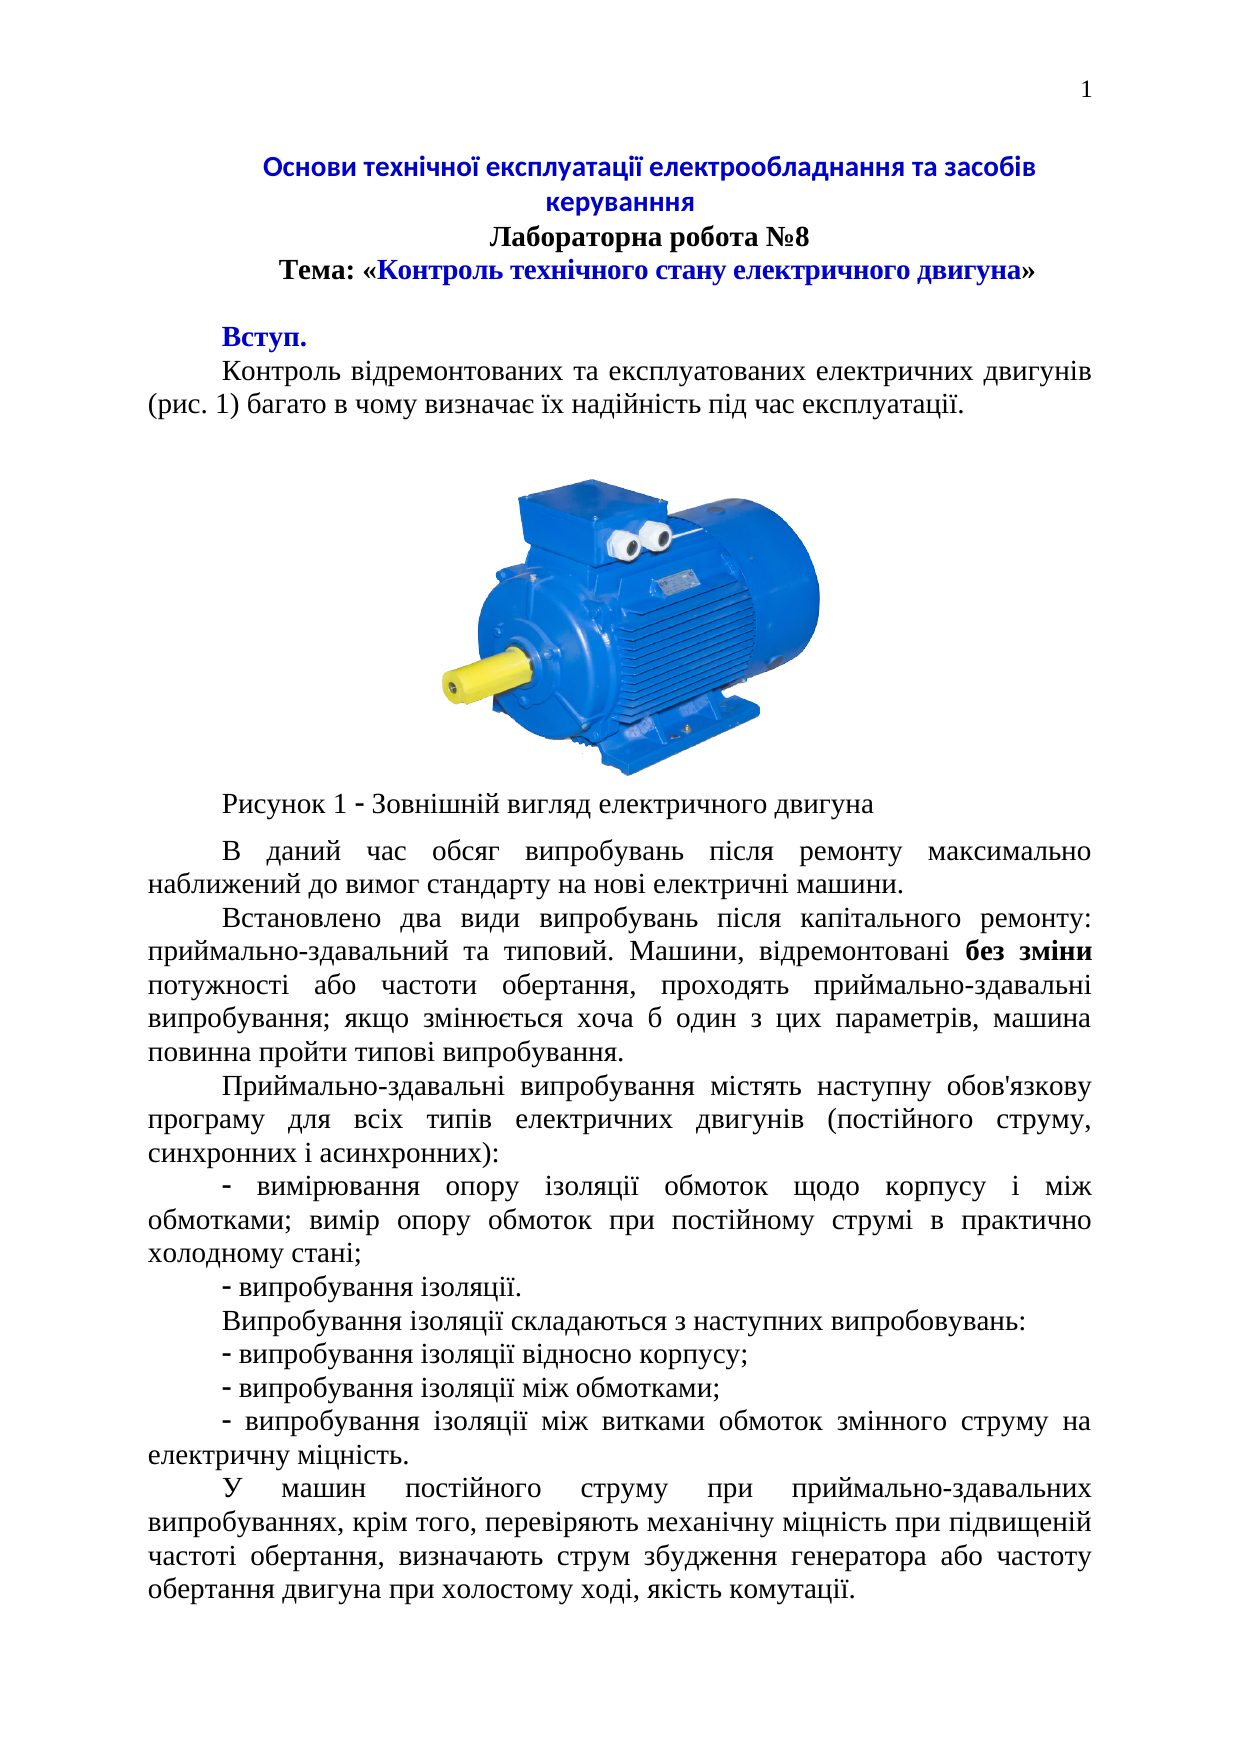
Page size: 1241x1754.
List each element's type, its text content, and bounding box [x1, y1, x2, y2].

text випробування ізоляції відносно корпусу; [148, 1336, 1092, 1370]
text Приймально-здавальні випробування містять наступну обов'язкову програму для всіх типів електричних двигунів (постійного струму, синхронних і асинхронних): [148, 1068, 1092, 1168]
text Випробування ізоляції складаються з наступних випробовувань: [148, 1303, 1092, 1336]
text Тема: «Контроль технічного стану електричного двигуна» [148, 252, 1092, 286]
text У машин постійного струму при приймально-здавальних випробуваннях, крім того, перевіряють механічну міцність при підвищеній частоті обертання, визначають струм збудження генератора або частоту обертання двигуна при холостому ході, якість комутації. [148, 1471, 1092, 1605]
text вимірювання опору ізоляції обмоток щодо корпусу і між обмотками; вимір опору обмоток при постійному струмі в практично холодному стані; [148, 1168, 1092, 1269]
text випробування ізоляції між витками обмоток змінного струму на електричну міцність. [148, 1403, 1092, 1471]
text випробування ізоляції. [148, 1269, 1092, 1303]
text Встановлено два види випробувань після капітального ремонту: приймально-здавальний та типовий. Машини, відремонтовані без зміни потужності або частоти обертання, проходять приймально-здавальні випробування; якщо змінюється хоча б один з цих параметрів, машина повинна пройти типові випробування. [148, 900, 1092, 1068]
picture [370, 453, 871, 787]
text Лабораторна робота №8 [148, 219, 1092, 252]
text Основи технічної експлуатації електрообладнання та засобів керуванння [148, 148, 1092, 219]
text Вступ. [148, 319, 1092, 353]
text Контроль відремонтованих та експлуатованих електричних двигунів (рис. 1) багато в чому визначає їх надійність під час експлуатації. [148, 353, 1092, 420]
text Рисунок 1 Зовнішній вигляд електричного двигуна [148, 787, 1092, 820]
text В даний час обсяг випробувань після ремонту максимально наближений до вимог стандарту на нові електричні машини. [148, 833, 1092, 900]
text випробування ізоляції між обмотками; [148, 1370, 1092, 1403]
